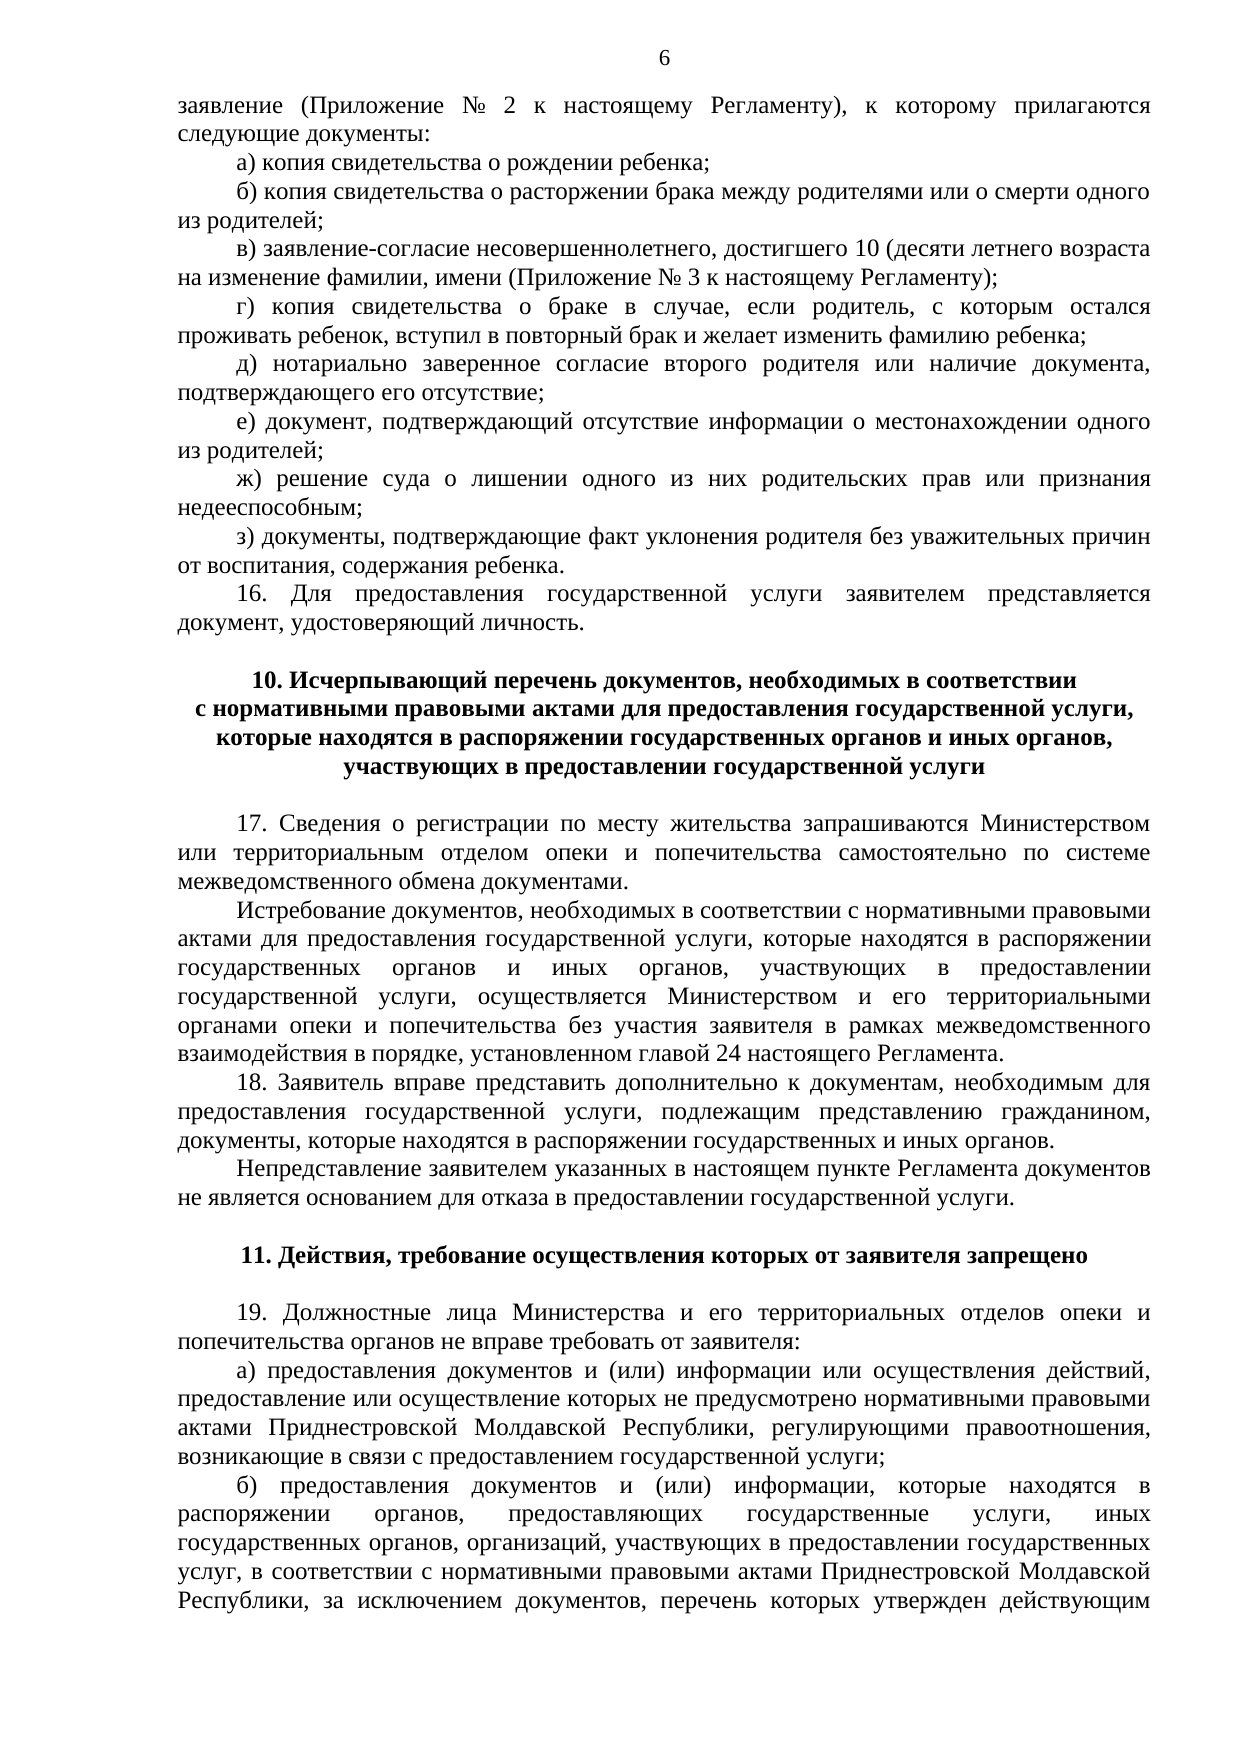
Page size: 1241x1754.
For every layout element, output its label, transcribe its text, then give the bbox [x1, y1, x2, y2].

text е) документ, подтверждающий отсутствие информации о местонахождении одного из родителей; [177, 406, 1152, 463]
text 16. Для предоставления государственной услуги заявителем представляется документ, удостоверяющий личность. [177, 578, 1152, 636]
list 17. Сведения о регистрации по месту жительства запрашиваются Министерством или территориальным отделом опеки и попечительства самостоятельно по системе межведомственного обмена документами. [177, 808, 1152, 895]
text а) предоставления документов и (или) информации или осуществления действий, предоставление или осуществление которых не предусмотрено нормативными правовыми актами Приднестровской Молдавской Республики, регулирующими правоотношения, возникающие в связи с предоставлением государственной услуги; [177, 1355, 1152, 1470]
text 11. Действия, требование осуществления которых от заявителя запрещено [177, 1240, 1152, 1268]
text 19. Должностные лица Министерства и его территориальных отделов опеки и попечительства органов не вправе требовать от заявителя: [177, 1297, 1152, 1355]
text 18. Заявитель вправе представить дополнительно к документам, необходимым для предоставления государственной услуги, подлежащим представлению гражданином, документы, которые находятся в распоряжении государственных и иных органов. [177, 1067, 1152, 1153]
text д) нотариально заверенное согласие второго родителя или наличие документа, подтверждающего его отсутствие; [177, 348, 1152, 406]
title которые находятся в распоряжении государственных органов и иных органов, участвующих в предоставлении государственной услуги [177, 722, 1152, 780]
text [177, 1470, 1152, 1613]
title Истребование документов, необходимых в соответствии с нормативными правовыми актами для предоставления государственной услуги, которые находятся в распоряжении государственных органов и иных органов, участвующих в предоставлении государственной услуги, осуществляется Министерством и его территориальными органами опеки и попечительства без участия заявителя в рамках межведомственного взаимодействия в порядке, установленном главой 24 настоящего Регламента. [177, 895, 1152, 1067]
text з) документы, подтверждающие факт уклонения родителя без уважительных причин от воспитания, содержания ребенка. [177, 521, 1152, 578]
text ж) решение суда о лишении одного из них родительских прав или признания недееспособным; [177, 463, 1152, 521]
text г) копия свидетельства о браке в случае, если родитель, с которым остался проживать ребенок, вступил в повторный брак и желает изменить фамилию ребенка; [177, 291, 1152, 348]
title 10. Исчерпывающий перечень документов, необходимых в соответствии [177, 665, 1152, 693]
text в) заявление-согласие несовершеннолетнего, достигшего 10 (десяти летнего возраста на изменение фамилии, имени (Приложение № 3 к настоящему Регламенту); [177, 233, 1152, 291]
title с нормативными правовыми актами для предоставления государственной услуги, [177, 693, 1152, 722]
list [177, 90, 1152, 147]
text а) копия свидетельства о рождении ребенка; [177, 147, 1152, 176]
text Непредставление заявителем указанных в настоящем пункте Регламента документов не является основанием для отказа в предоставлении государственной услуги. [177, 1153, 1152, 1211]
text б) копия свидетельства о расторжении брака между родителями или о смерти одного из родителей; [177, 176, 1152, 233]
